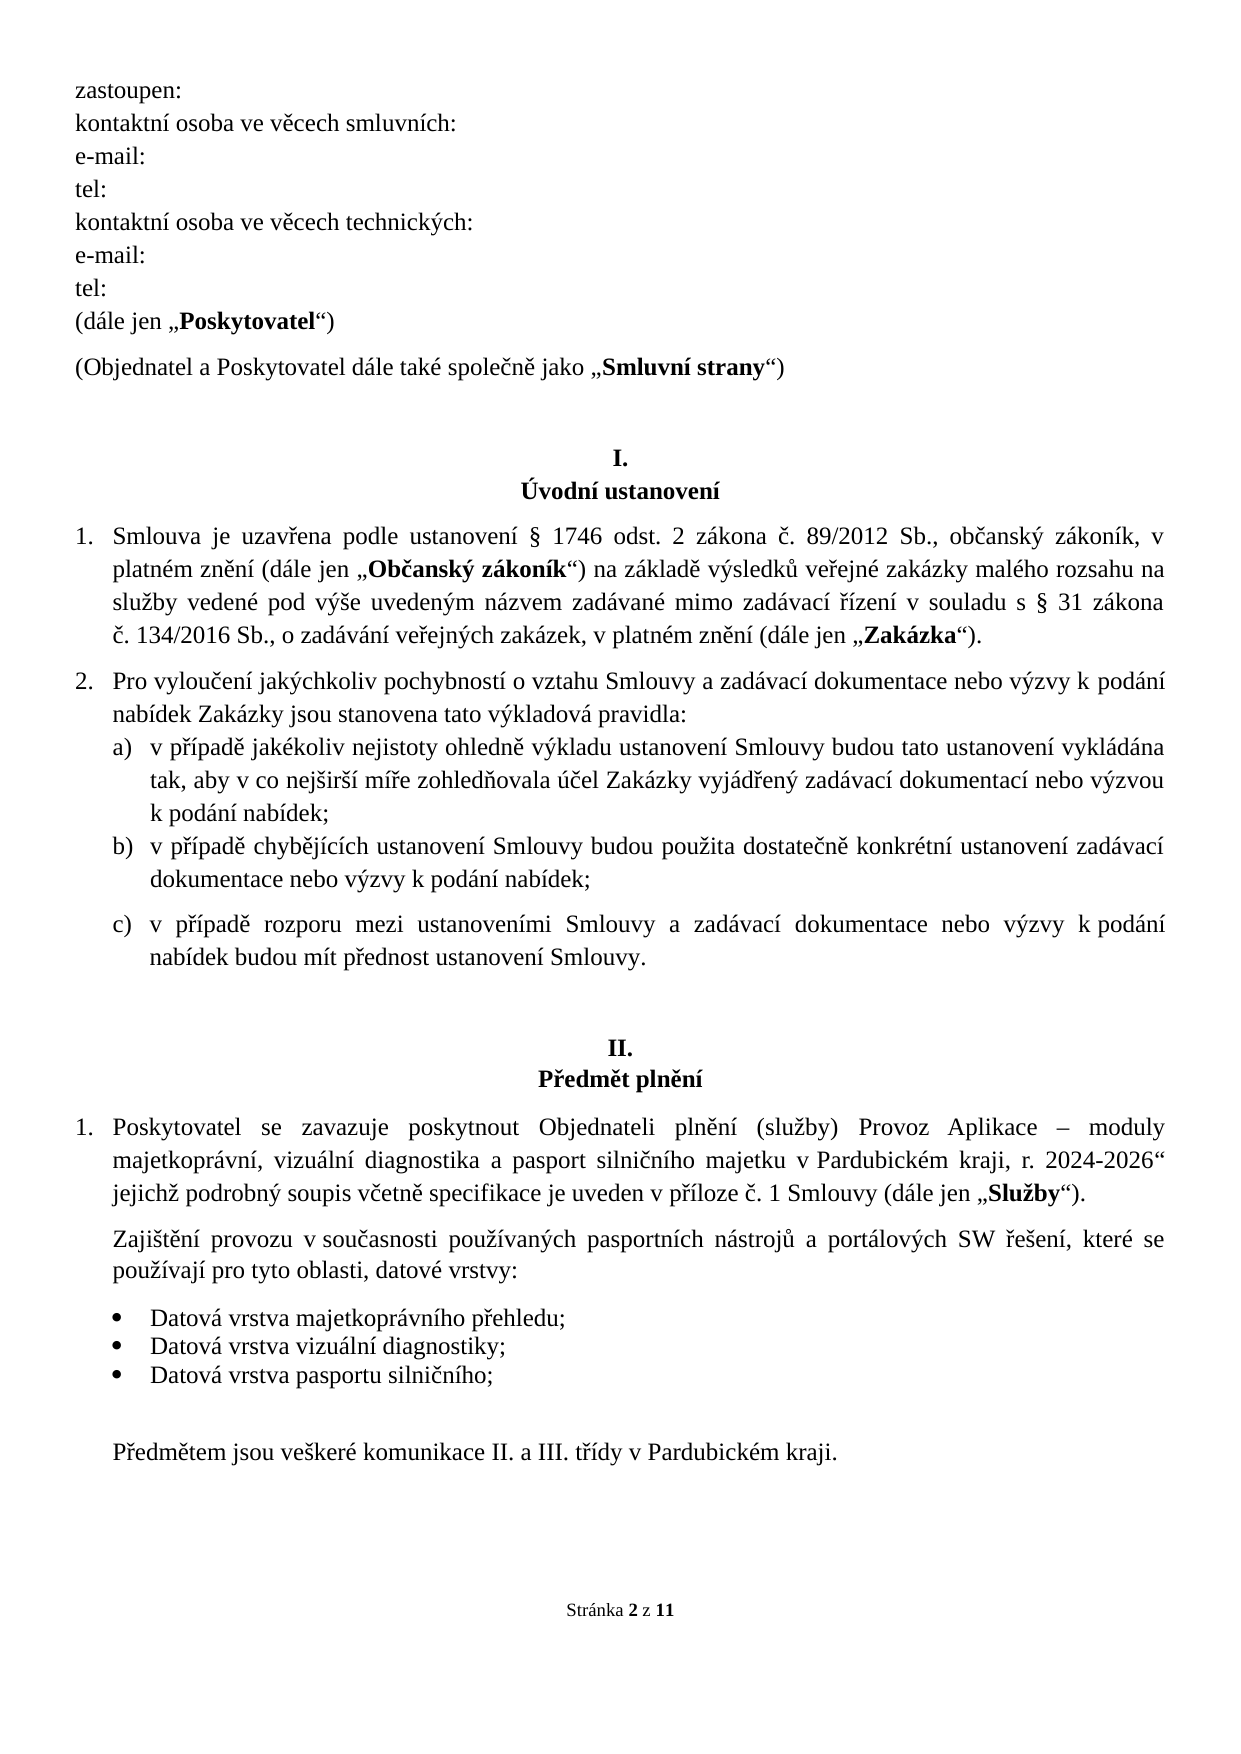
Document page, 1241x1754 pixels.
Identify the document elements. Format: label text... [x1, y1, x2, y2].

list Datová vrstva majetkoprávního přehledu; [112, 1303, 1165, 1331]
list Datová vrstva pasportu silničního; [112, 1360, 1165, 1389]
list Datová vrstva vizuální diagnostiky; [112, 1331, 1165, 1360]
text (Objednatel a Poskytovatel dále také společně jako „Smluvní strany“) [75, 352, 1165, 380]
text tel: [75, 174, 1165, 203]
list Smlouva je uzavřena podle ustanovení § 1746 odst. 2 zákona č. 89/2012 Sb., občanský zákoník, v platném znění (dále jen „Občanský zákoník“) na základě výsledků veřejné zakázky malého rozsahu na služby vedené pod výše uvedeným názvem zadávané mimo zadávací řízení v souladu s § 31 zákona č. 134/2016 Sb., o zadávání veřejných zakázek, v platném znění (dále jen „Zakázka“). [75, 521, 1165, 649]
text (dále jen „Poskytovatel“) [75, 306, 1165, 335]
text e-mail: [75, 141, 1165, 170]
list v případě jakékoliv nejistoty ohledně výkladu ustanovení Smlouvy budou tato ustanovení vykládána tak, aby v co nejširší míře zohledňovala účel Zakázky vyjádřený zadávací dokumentací nebo výzvou k podání nabídek; [112, 732, 1165, 827]
text I. [75, 443, 1165, 471]
text Úvodní ustanovení [75, 476, 1165, 504]
text e-mail: [75, 240, 1165, 269]
text Zajištění provozu v současnosti používaných pasportních nástrojů a portálových SW řešení, které se používají pro tyto oblasti, datové vrstvy: [112, 1224, 1165, 1284]
list v případě rozporu mezi ustanoveními Smlouvy a zadávací dokumentace nebo výzvy k podání nabídek budou mít přednost ustanovení Smlouvy. [112, 909, 1165, 971]
text kontaktní osoba ve věcech smluvních: [75, 108, 1165, 137]
list v případě chybějících ustanovení Smlouvy budou použita dostatečně konkrétní ustanovení zadávací dokumentace nebo výzvy k podání nabídek; [112, 831, 1165, 893]
list Pro vyloučení jakýchkoliv pochybností o vztahu Smlouvy a zadávací dokumentace nebo výzvy k podání nabídek Zakázky jsou stanovena tato výkladová pravidla: [75, 666, 1165, 728]
list Poskytovatel se zavazuje poskytnout Objednateli plnění (služby) Provoz Aplikace – moduly majetkoprávní, vizuální diagnostika a pasport silničního majetku v Pardubickém kraji, r. 2024-2026“ jejichž podrobný soupis včetně specifikace je uveden v příloze č. 1 Smlouvy (dále jen „Služby“). [75, 1112, 1165, 1207]
text tel: [75, 273, 1165, 302]
text zastoupen: [75, 75, 1165, 104]
text Předmětem jsou veškeré komunikace II. a III. třídy v Pardubickém kraji. [75, 1437, 1165, 1465]
text Předmět plnění [75, 1064, 1165, 1093]
text kontaktní osoba ve věcech technických: [75, 207, 1165, 236]
text II. [75, 1033, 1165, 1062]
